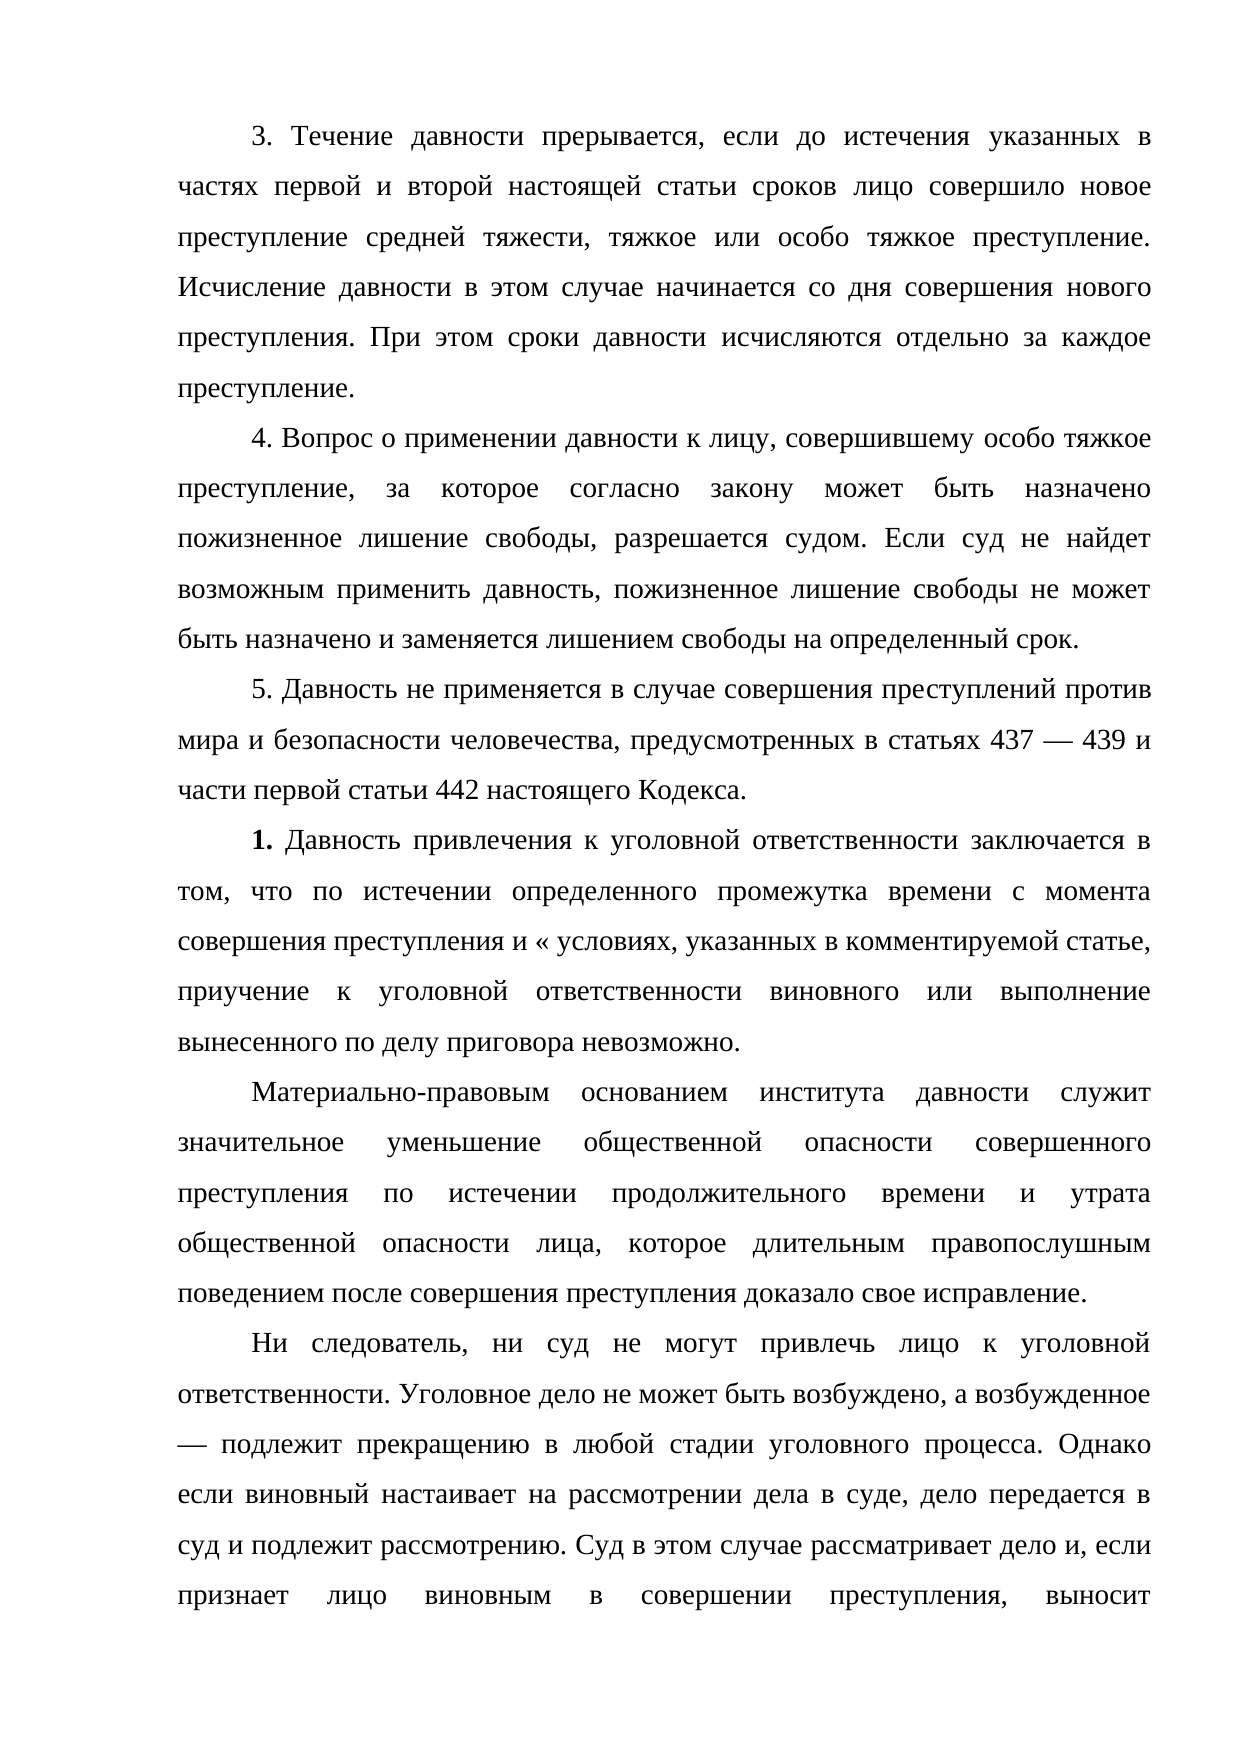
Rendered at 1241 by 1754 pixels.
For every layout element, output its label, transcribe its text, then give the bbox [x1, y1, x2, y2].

text 5. Давность не применяется в случае совершения преступлений против мира и безопасности человечества, предусмотренных в статьях 437 — 439 и части первой статьи 442 настоящего Кодекса. [177, 672, 1152, 806]
text 1. Давность привлечения к уголовной ответственности заключается в том, что по истечении определенного промежутка времени с момента совершения преступления и « условиях, указанных в комментируемой статье, приучение к уголовной ответственности виновного или выполнение вынесенного по делу приговора невозможно. [177, 822, 1152, 1057]
text Материально-правовым основанием института давности служит значительное уменьшение общественной опасности совершенного преступления по истечении продолжительного времени и утрата общественной опасности лица, которое длительным правопослушным поведением после совершения преступления доказало свое исправление. [177, 1074, 1152, 1309]
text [177, 1326, 1152, 1611]
text 3. Течение давности прерывается, если до истечения указанных в частях первой и второй настоящей статьи сроков лицо совершило новое преступление средней тяжести, тяжкое или особо тяжкое преступление. Исчисление давности в этом случае начинается со дня совершения нового преступления. При этом сроки давности исчисляются отдельно за каждое преступление. [177, 118, 1152, 403]
text 4. Вопрос о применении давности к лицу, совершившему особо тяжкое преступление, за которое согласно закону может быть назначено пожизненное лишение свободы, разрешается судом. Если суд не найдет возможным применить давность, пожизненное лишение свободы не может быть назначено и заменяется лишением свободы на определенный срок. [177, 420, 1152, 655]
